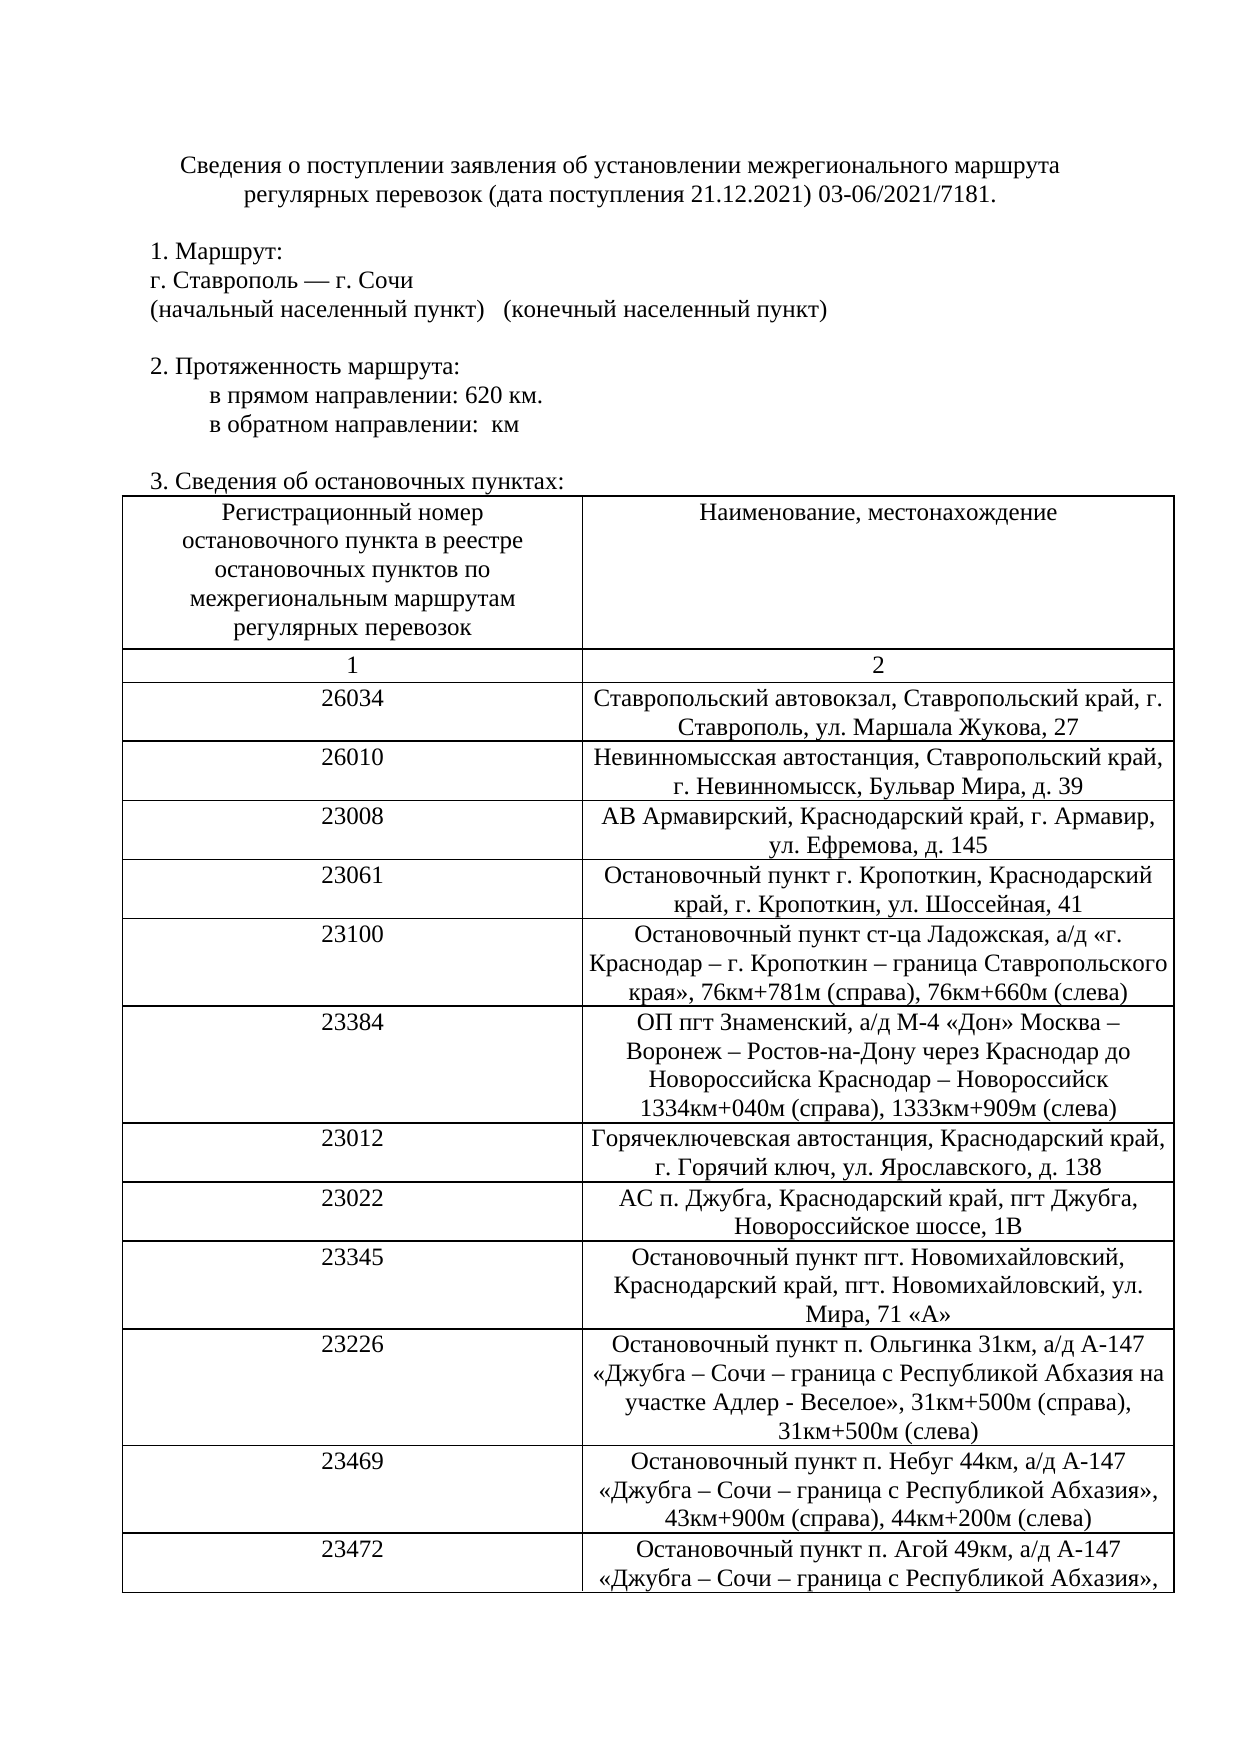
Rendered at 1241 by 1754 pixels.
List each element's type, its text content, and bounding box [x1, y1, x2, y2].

table_cell ОП пгт Знаменский, а/д М-4 «Дон» Москва – Воронеж – Ростов-на-Дону через Краснодар до Новороссийска Краснодар – Новороссийск 1334км+040м (справа), 1333км+909м (слева) [583, 1007, 1173, 1122]
table_cell АС п. Джубга, Краснодарский край, пгт Джубга, Новороссийское шоссе, 1В [583, 1183, 1173, 1240]
table_cell 26034 [123, 683, 582, 740]
table_cell Ставропольский автовокзал, Ставропольский край, г. Ставрополь, ул. Маршала Жукова, 27 [583, 683, 1173, 740]
text г. Ставрополь — г. Сочи [150, 265, 1090, 294]
table_header Регистрационный номер остановочного пункта в реестре остановочных пунктов по межрегиональным маршрутам регулярных перевозок [123, 497, 582, 648]
table_cell 26010 [123, 742, 582, 799]
text Сведения о поступлении заявления об установлении межрегионального маршрута регулярных перевозок (дата поступления 21.12.2021) 03-06/2021/7181. [150, 150, 1090, 207]
text в прямом направлении: 620 км. [150, 380, 1090, 409]
table_header Наименование, местонахождение [583, 497, 1173, 648]
table_cell АВ Армавирский, Краснодарский край, г. Армавир, ул. Ефремова, д. 145 [583, 801, 1173, 858]
table_cell Горячеключевская автостанция, Краснодарский край, г. Горячий ключ, ул. Ярославского, д. 138 [583, 1124, 1173, 1181]
table_cell 23008 [123, 801, 582, 858]
text 3. Сведения об остановочных пунктах: [150, 466, 1090, 495]
table_cell 23022 [123, 1183, 582, 1240]
table_cell 23100 [123, 919, 582, 1005]
table_cell 23012 [123, 1124, 582, 1181]
table_cell Остановочный пункт пгт. Новомихайловский, Краснодарский край, пгт. Новомихайловский, ул. Мира, 71 «А» [583, 1242, 1173, 1328]
table_cell Остановочный пункт п. Ольгинка 31км, а/д А-147 «Джубга – Сочи – граница с Республикой Абхазия на участке Адлер - Веселое», 31км+500м (справа), 31км+500м (слева) [583, 1330, 1173, 1444]
table_cell 23226 [123, 1330, 582, 1444]
table_cell 23061 [123, 860, 582, 918]
table_cell Остановочный пункт г. Кропоткин, Краснодарский край, г. Кропоткин, ул. Шоссейная, 41 [583, 860, 1173, 918]
text 2. Протяженность маршрута: [150, 351, 1090, 380]
table_cell 2 [583, 650, 1173, 681]
table_cell 23384 [123, 1007, 582, 1122]
table_cell Остановочный пункт п. Небуг 44км, а/д А-147 «Джубга – Сочи – граница с Республикой Абхазия», 43км+900м (справа), 44км+200м (слева) [583, 1446, 1173, 1532]
text 1. Маршрут: [150, 236, 1090, 265]
table_cell 23469 [123, 1446, 582, 1532]
text в обратном направлении: км [150, 409, 1090, 437]
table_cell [583, 1534, 1173, 1591]
table_cell Остановочный пункт ст-ца Ладожская, а/д «г. Краснодар – г. Кропоткин – граница Ставропольского края», 76км+781м (справа), 76км+660м (слева) [583, 919, 1173, 1005]
text (начальный населенный пункт) (конечный населенный пункт) [150, 294, 1090, 322]
table_cell 23345 [123, 1242, 582, 1328]
table_cell 1 [123, 650, 582, 681]
table_cell Невинномысская автостанция, Ставропольский край, г. Невинномысск, Бульвар Мира, д. 39 [583, 742, 1173, 799]
table_cell 23472 [123, 1534, 582, 1591]
